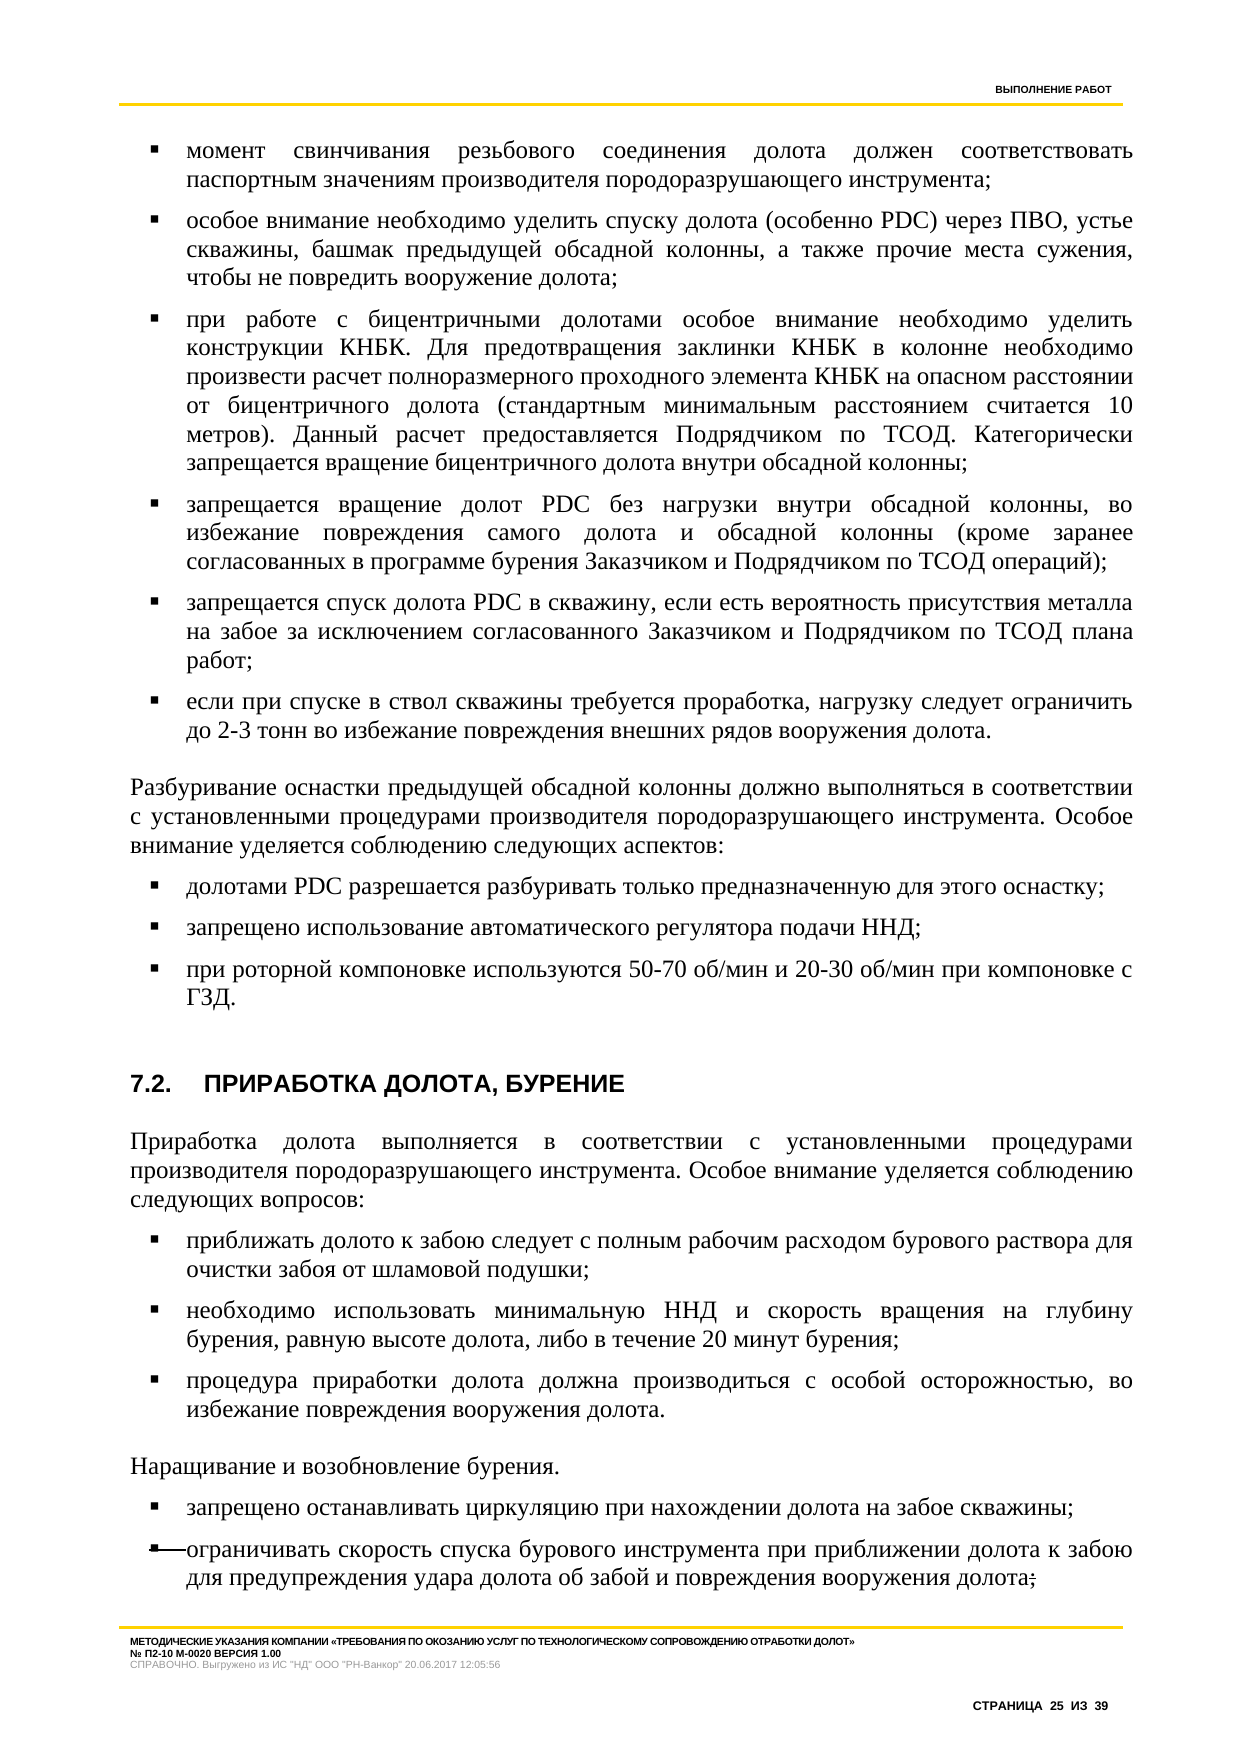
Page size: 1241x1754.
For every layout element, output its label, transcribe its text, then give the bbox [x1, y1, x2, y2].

list ограничивать скорость спуска бурового инструмента при приближении долота к забою для предупреждения удара долота об забой и повреждения вооружения долота; [149, 1534, 1134, 1591]
text Разбуривание оснастки предыдущей обсадной колонны должно выполняться в соответствии с установленными процедурами производителя породоразрушающего инструмента. Особое внимание уделяется соблюдению следующих аспектов: [130, 772, 1134, 859]
list запрещено останавливать циркуляцию при нахождении долота на забое скважины; [149, 1492, 1134, 1521]
list запрещено использование автоматического регулятора подачи ННД; [149, 912, 1134, 941]
list долотами PDC разрешается разбуривать только предназначенную для этого оснастку; [149, 871, 1134, 900]
list процедура приработки долота должна производиться с особой осторожностью, во избежание повреждения вооружения долота. [149, 1365, 1134, 1422]
list если при спуске в ствол скважины требуется проработка, нагрузку следует ограничить до 2-3 тонн во избежание повреждения внешних рядов вооружения долота. [149, 686, 1134, 744]
list Приработка долота выполняется в соответствии с установленными процедурами производителя породоразрушающего инструмента. Особое внимание уделяется соблюдению следующих вопросов: [130, 1126, 1134, 1212]
list момент свинчивания резьбового соединения долота должен соответствовать паспортным значениям производителя породоразрушающего инструмента; [149, 135, 1134, 192]
list особое внимание необходимо уделить спуску долота (особенно PDC) через ПВО, устье скважины, башмак предыдущей обсадной колонны, а также прочие места сужения, чтобы не повредить вооружение долота; [149, 205, 1134, 291]
list при роторной компоновке используются 50-70 об/мин и 20-30 об/мин при компоновке с ГЗД. [149, 954, 1134, 1011]
list запрещается вращение долот PDC без нагрузки внутри обсадной колонны, во избежание повреждения самого долота и обсадной колонны (кроме заранее согласованных в программе бурения Заказчиком и Подрядчиком по ТСОД операций); [149, 489, 1134, 575]
list ПРИРАБОТКА ДОЛОТА, БУРЕНИЕ [130, 1069, 1134, 1097]
text Наращивание и возобновление бурения. [130, 1451, 1134, 1480]
list запрещается спуск долота PDC в скважину, если есть вероятность присутствия металла на забое за исключением согласованного Заказчиком и Подрядчиком по ТСОД плана работ; [149, 587, 1134, 674]
list необходимо использовать минимальную ННД и скорость вращения на глубину бурения, равную высоте долота, либо в течение 20 минут бурения; [149, 1295, 1134, 1352]
list при работе с бицентричными долотами особое внимание необходимо уделить конструкции КНБК. Для предотвращения заклинки КНБК в колонне необходимо произвести расчет полноразмерного проходного элемента КНБК на опасном расстоянии от бицентричного долота (стандартным минимальным расстоянием считается 10 метров). Данный расчет предоставляется Подрядчиком по ТСОД. Категорически запрещается вращение бицентричного долота внутри обсадной колонны; [149, 304, 1134, 476]
list приближать долото к забою следует с полным рабочим расходом бурового раствора для очистки забоя от шламовой подушки; [149, 1225, 1134, 1282]
